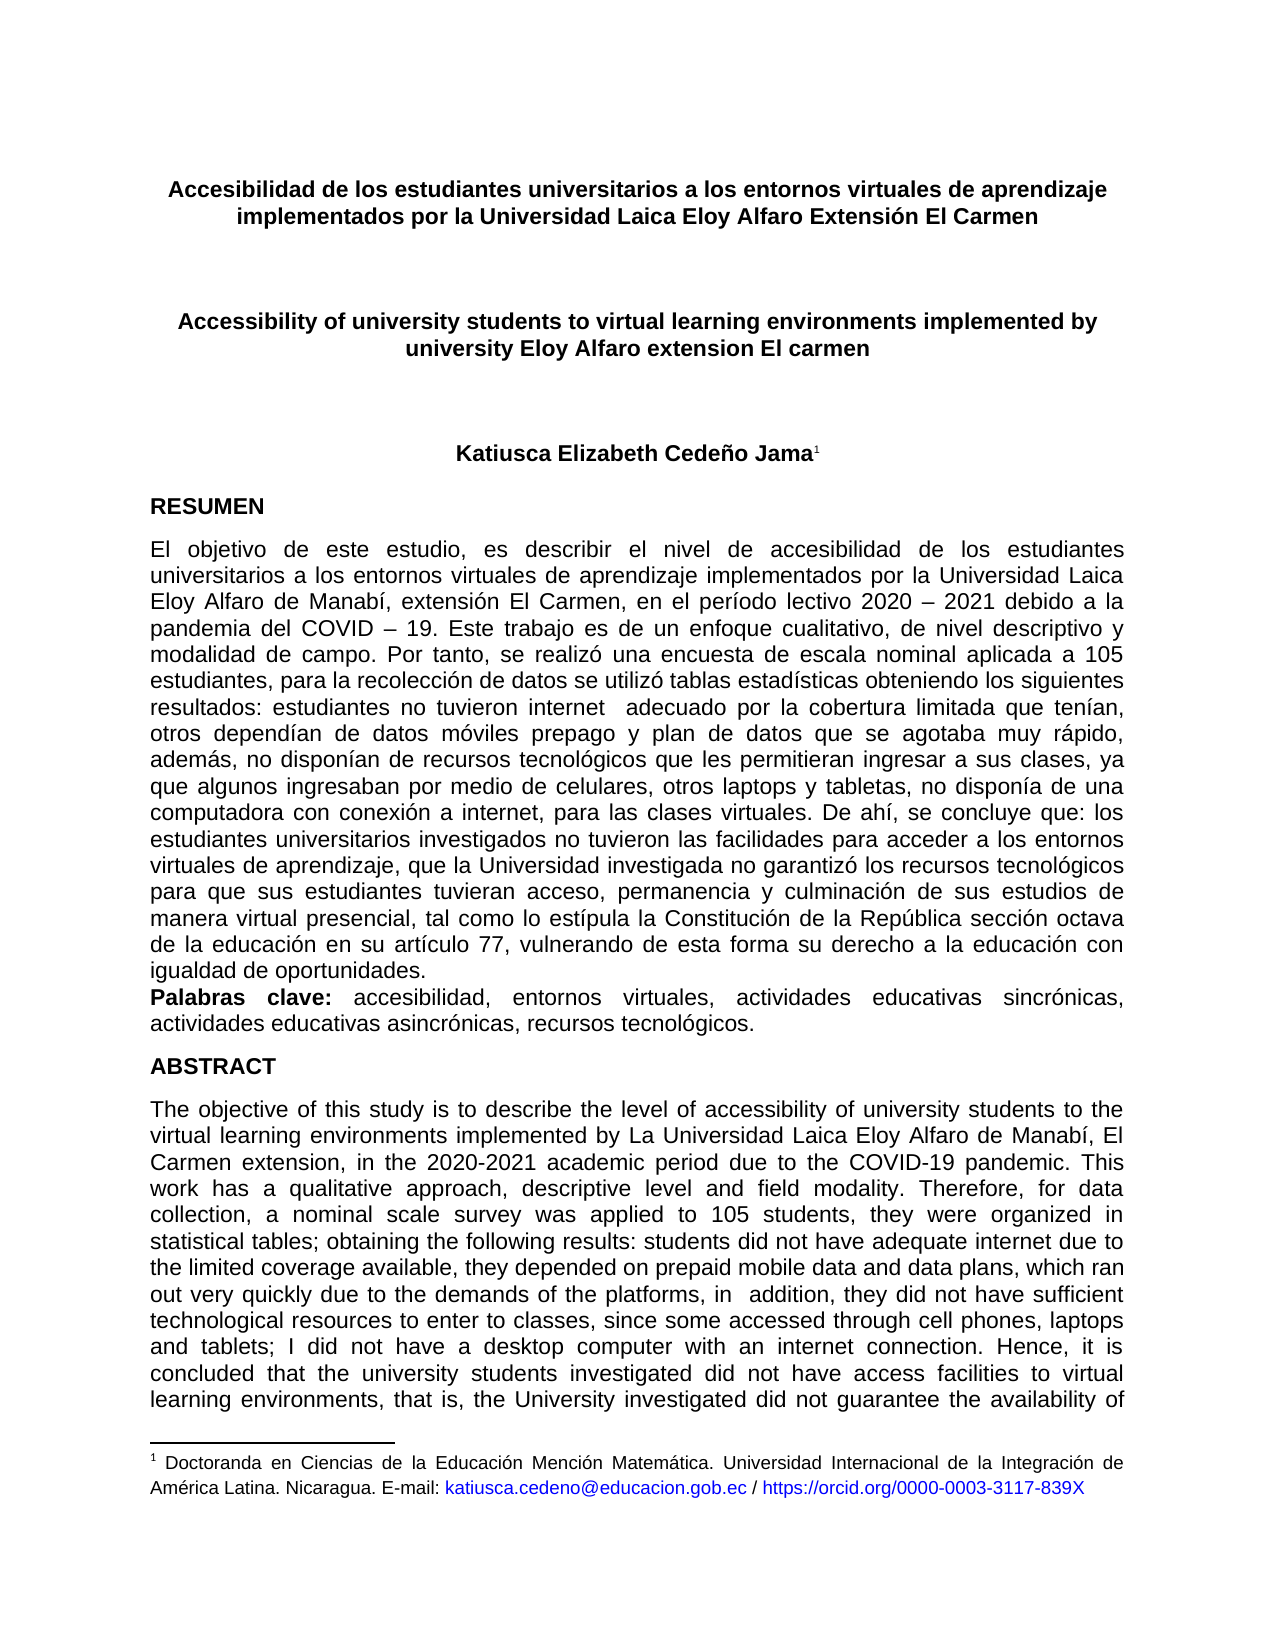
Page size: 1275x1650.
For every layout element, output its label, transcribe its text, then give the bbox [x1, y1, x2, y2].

text Accesibilidad de los estudiantes universitarios a los entornos virtuales de aprendizaje implementados por la Universidad Laica Eloy Alfaro Extensión El Carmen [150, 176, 1125, 229]
text El objetivo de este estudio, es describir el nivel de accesibilidad de los estudiantes universitarios a los entornos virtuales de aprendizaje implementados por la Universidad Laica Eloy Alfaro de Manabí, extensión El Carmen, en el período lectivo 2020 – 2021 debido a la pandemia del COVID – 19. Este trabajo es de un enfoque cualitativo, de nivel descriptivo y modalidad de campo. Por tanto, se realizó una encuesta de escala nominal aplicada a 105 estudiantes, para la recolección de datos se utilizó tablas estadísticas obteniendo los siguientes resultados: estudiantes no tuvieron internet adecuado por la cobertura limitada que tenían, otros dependían de datos móviles prepago y plan de datos que se agotaba muy rápido, además, no disponían de recursos tecnológicos que les permitieran ingresar a sus clases, ya que algunos ingresaban por medio de celulares, otros laptops y tabletas, no disponía de una computadora con conexión a internet, para las clases virtuales. De ahí, se concluye que: los estudiantes universitarios investigados no tuvieron las facilidades para acceder a los entornos virtuales de aprendizaje, que la Universidad investigada no garantizó los recursos tecnológicos para que sus estudiantes tuvieran acceso, permanencia y culminación de sus estudios de manera virtual presencial, tal como lo estípula la Constitución de la República sección octava de la educación en su artículo 77, vulnerando de esta forma su derecho a la educación con igualdad de oportunidades. [150, 536, 1125, 984]
text Accessibility of university students to virtual learning environments implemented by university Eloy Alfaro extension El carmen [150, 308, 1125, 361]
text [150, 1096, 1125, 1412]
text RESUMEN [150, 493, 1125, 519]
text Katiusca Elizabeth Cedeño Jama [150, 440, 1125, 466]
text ABSTRACT [150, 1053, 1125, 1079]
text Palabras clave: accesibilidad, entornos virtuales, actividades educativas sincrónicas, actividades educativas asincrónicas, recursos tecnológicos. [150, 984, 1125, 1036]
